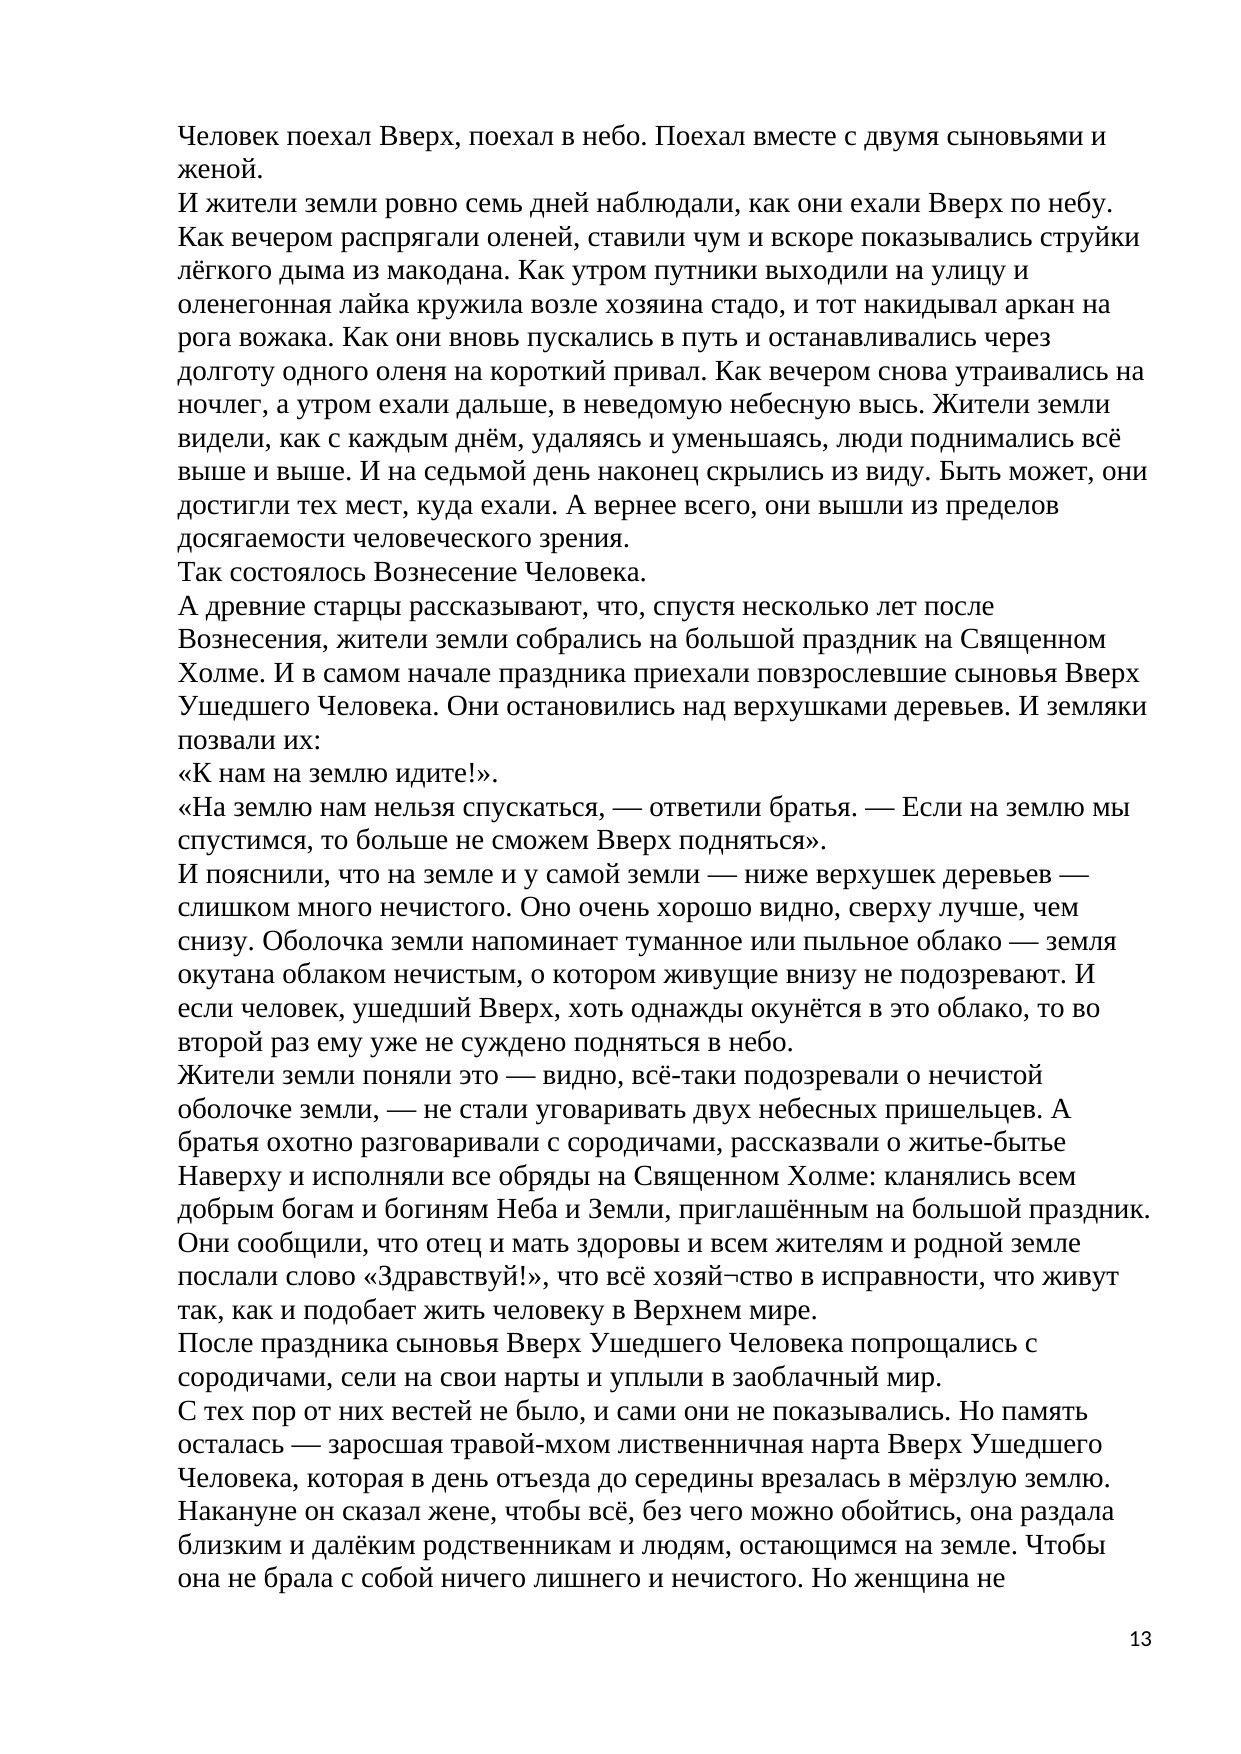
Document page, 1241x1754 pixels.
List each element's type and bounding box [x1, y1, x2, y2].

text [177, 118, 1152, 1594]
